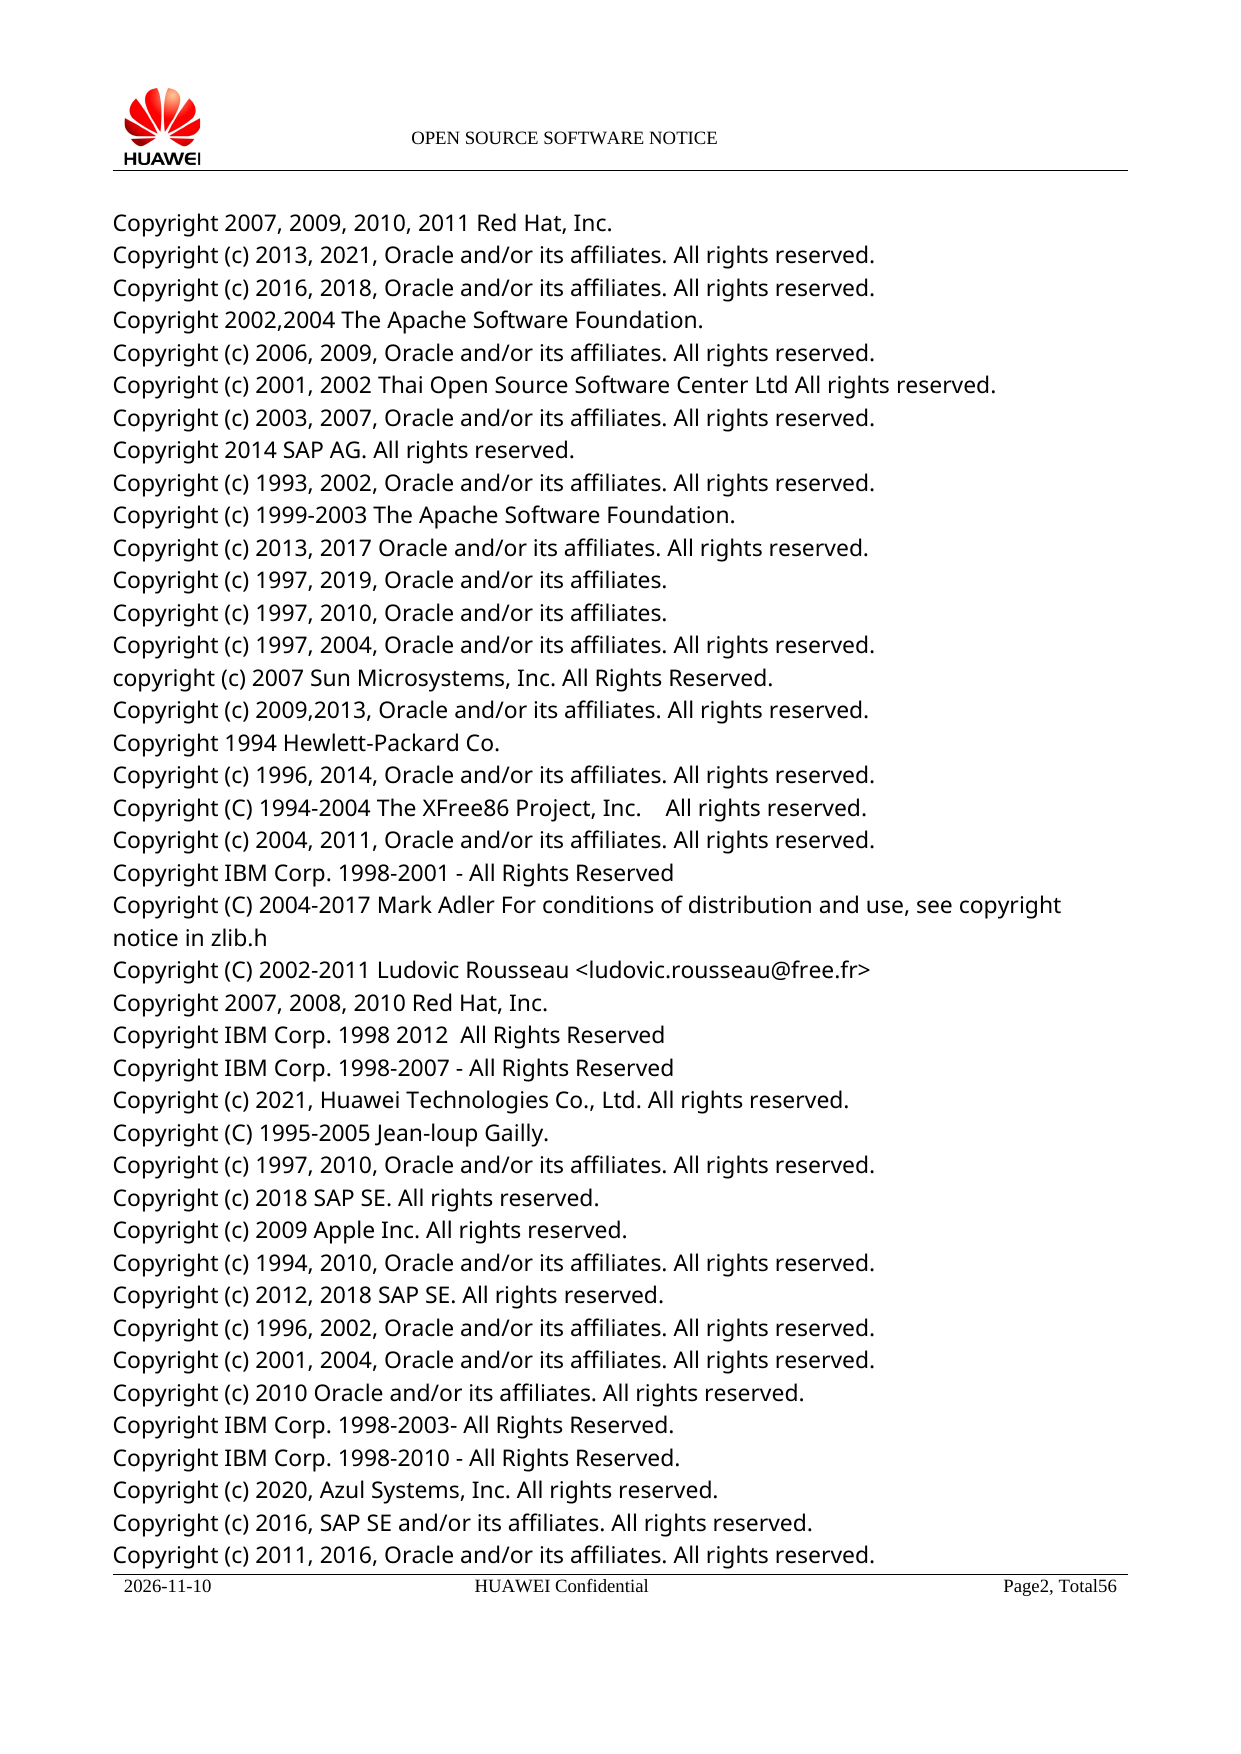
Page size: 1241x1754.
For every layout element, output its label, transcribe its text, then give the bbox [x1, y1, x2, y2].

picture [124, 88, 201, 165]
